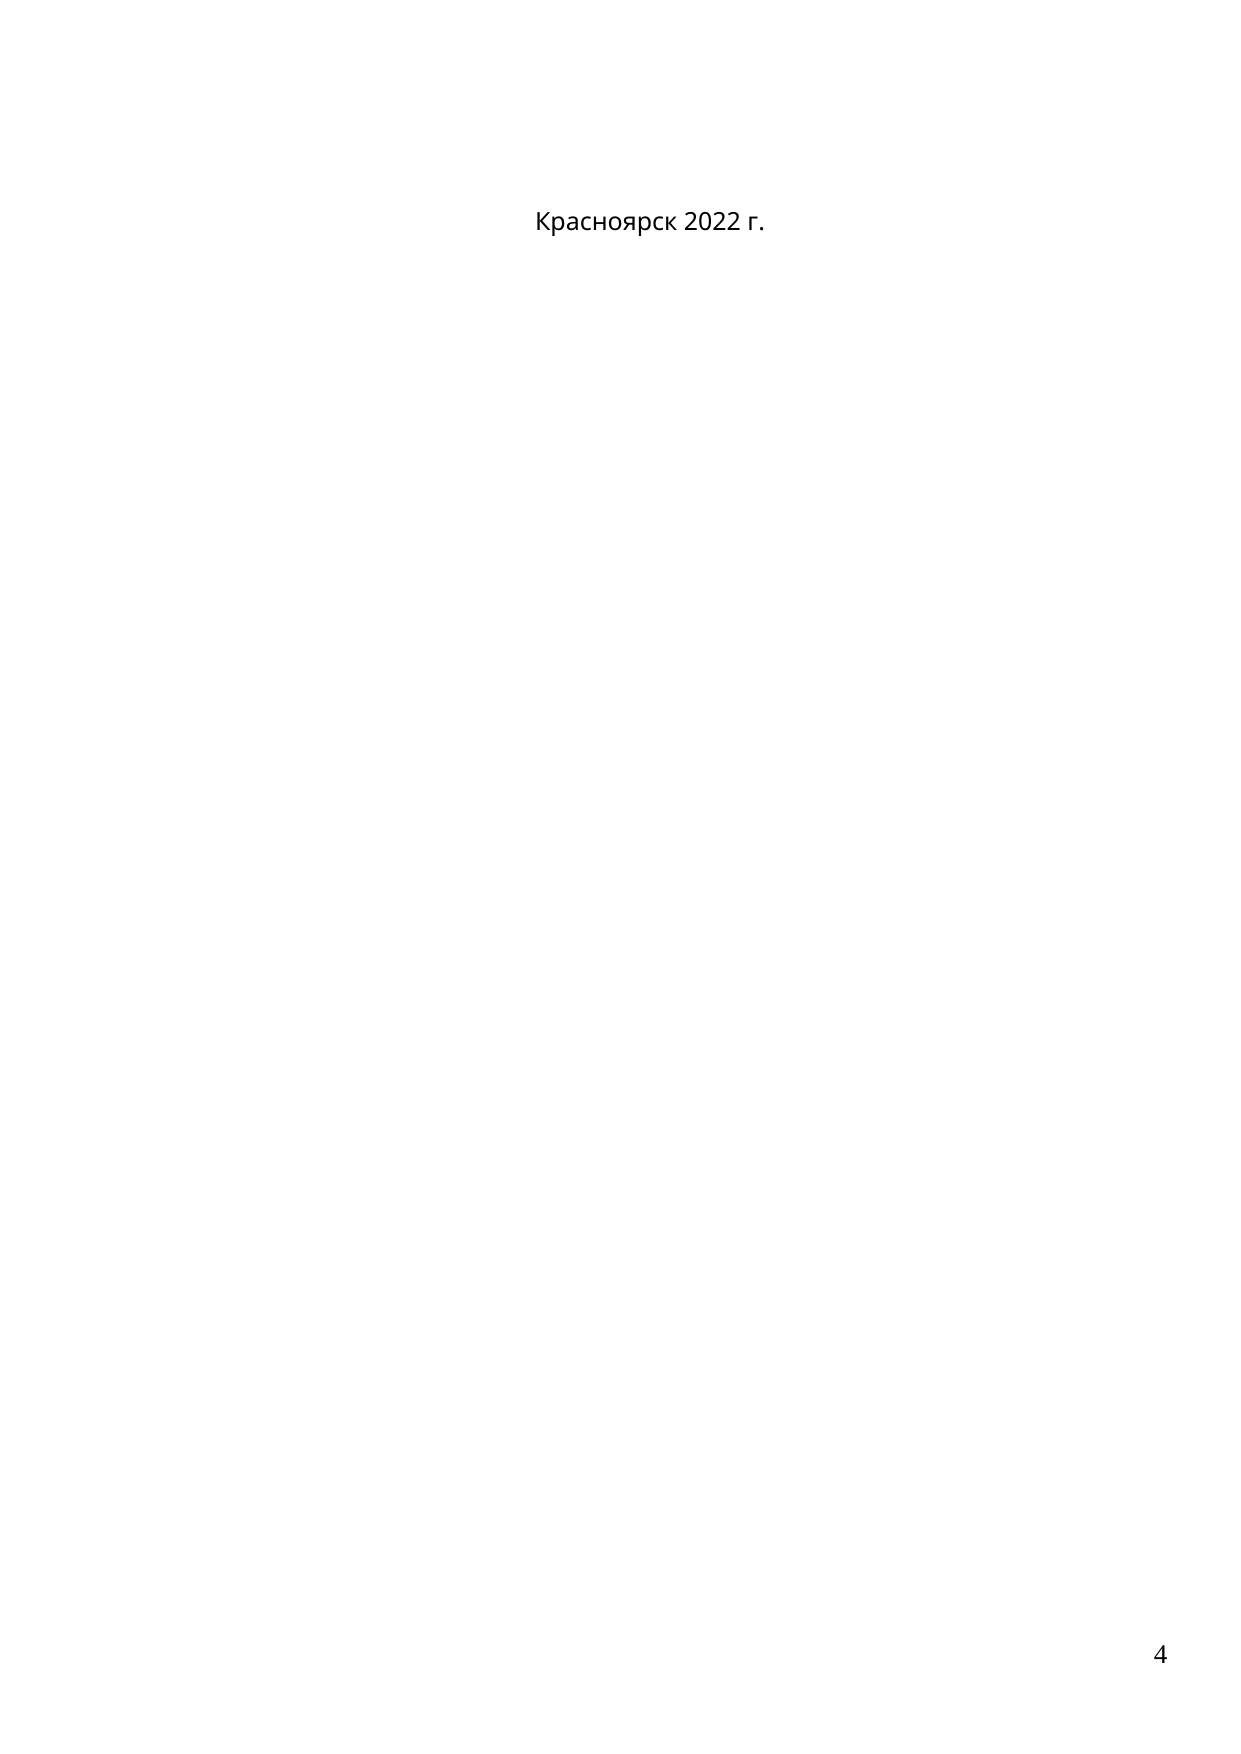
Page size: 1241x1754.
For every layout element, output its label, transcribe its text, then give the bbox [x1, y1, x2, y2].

text Красноярск 2022 г. [148, 204, 1152, 238]
